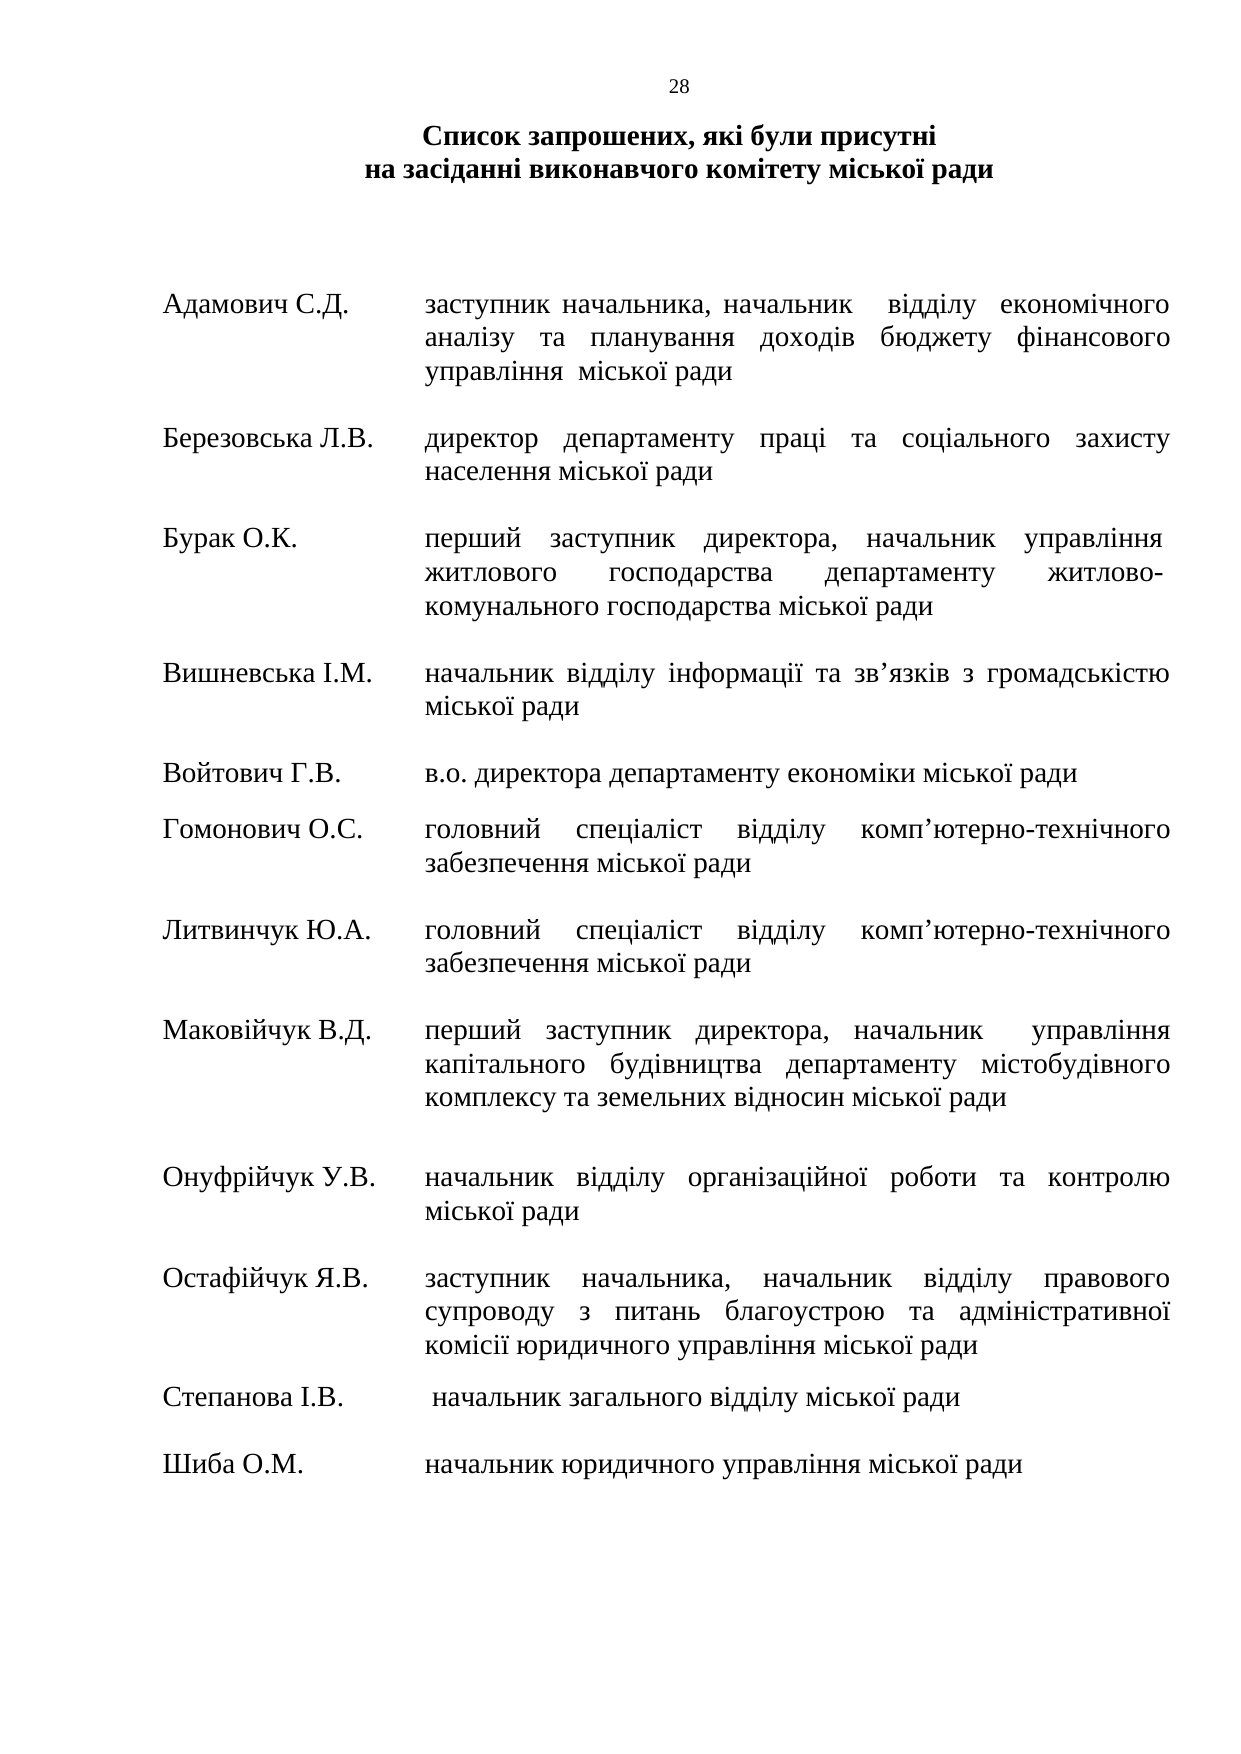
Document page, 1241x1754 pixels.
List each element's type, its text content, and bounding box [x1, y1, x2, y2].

table_cell Онуфрійчук У.В. [151, 1159, 413, 1260]
table_cell [151, 420, 413, 521]
table_cell Гомонович О.С. [151, 811, 413, 912]
table_cell Остафійчук Я.В. [151, 1260, 413, 1379]
text Список запрошених, які були присутні [177, 118, 1181, 152]
table_cell начальник відділу інформації та зв’язків з громадськістю міської ради [413, 655, 1182, 755]
table_cell Бурак О.К. [151, 521, 413, 655]
table_cell перший заступник директора, начальник управління житлового господарства департаменту житлово-комунального господарства міської ради [413, 521, 1182, 655]
table_cell головний спеціаліст відділу комп’ютерно-технічного забезпечення міської ради [413, 912, 1182, 1012]
table_cell начальник загального відділу міської ради [413, 1380, 1182, 1447]
table_cell заступник начальника, начальник відділу правового супроводу з питань благоустрою та адміністративної комісії юридичного управління міської ради [413, 1260, 1182, 1379]
table_cell Войтович Г.В. [151, 755, 413, 811]
table_cell Литвинчук Ю.А. [151, 912, 413, 1012]
table_cell головний спеціаліст відділу комп’ютерно-технічного забезпечення міської ради [413, 811, 1182, 912]
table_header Адамович С.Д. [151, 286, 413, 420]
table_cell перший заступник директора, начальник управління капітального будівництва департаменту містобудівного комплексу та земельних відносин міської ради [413, 1013, 1182, 1159]
table_cell начальник відділу організаційної роботи та контролю міської ради [413, 1159, 1182, 1260]
table_cell Вишневська І.М. [151, 655, 413, 755]
table_cell в.о. директора департаменту економіки міської ради [413, 755, 1182, 811]
table_cell Маковійчук В.Д. [151, 1013, 413, 1159]
table_header заступник начальника, начальник відділу економічного аналізу та планування доходів бюджету фінансового управління міської ради [413, 286, 1182, 420]
table_cell директор департаменту праці та соціального захисту населення міської ради [413, 420, 1182, 521]
text на засіданні виконавчого комітету міської ради [177, 152, 1181, 185]
table_cell начальник юридичного управління міської ради [413, 1447, 1182, 1503]
table_cell Степанова І.В. [151, 1380, 413, 1447]
table_cell Шиба О.М. [151, 1447, 413, 1503]
